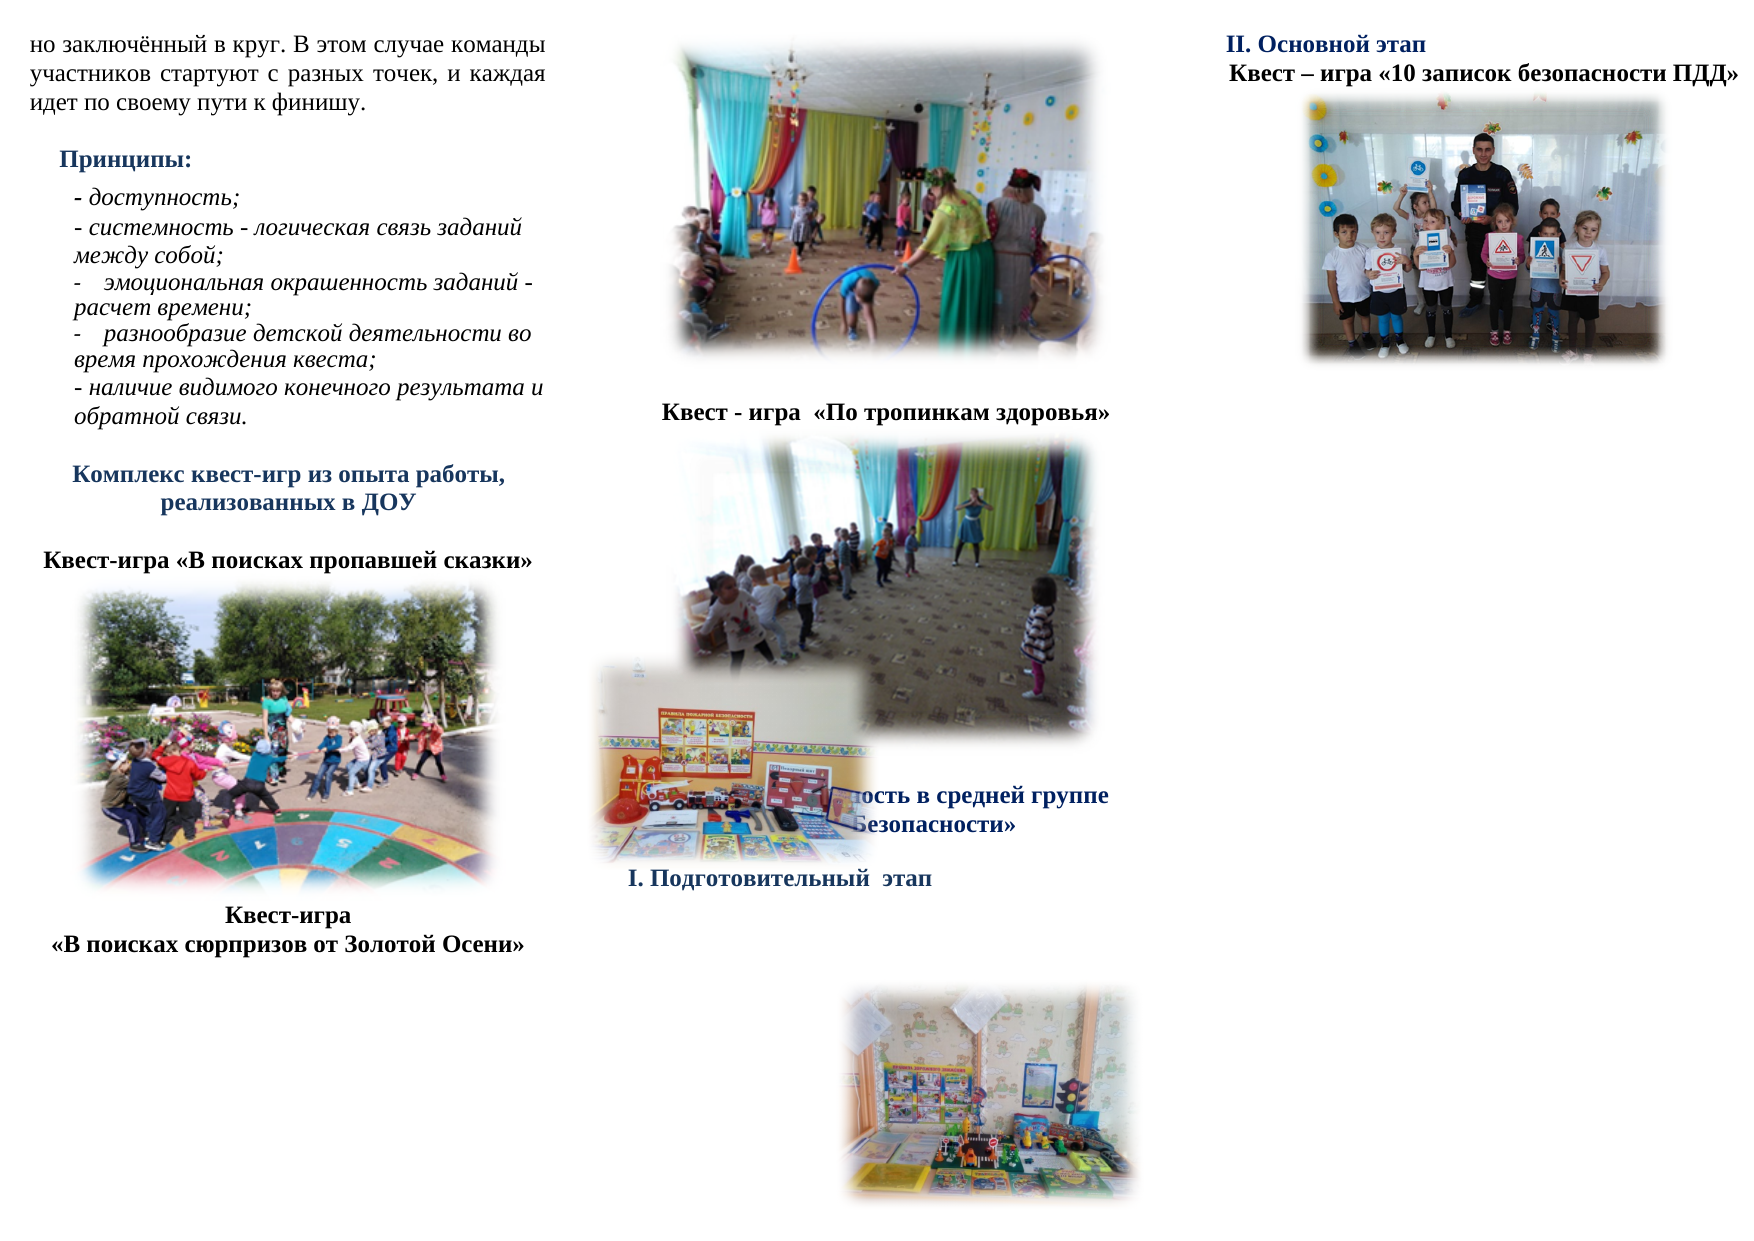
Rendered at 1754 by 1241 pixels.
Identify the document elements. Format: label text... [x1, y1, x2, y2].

picture [70, 573, 507, 901]
picture [660, 29, 1112, 369]
text - наличие видимого конечного результата и обратной связи. [74, 372, 546, 430]
picture [614, 426, 1106, 842]
text - доступность; [88, 188, 546, 209]
picture [1295, 87, 1673, 371]
text II. Основной этап [1226, 29, 1742, 58]
list разнообразие детской деятельности во время прохождения квеста; [74, 321, 546, 372]
text - системность - логическая связь заданий между собой; [74, 213, 546, 269]
text Квест – игра «10 записок безопасности ПДД» [1226, 58, 1742, 87]
list эмоциональная окрашенность заданий - расчет времени; [74, 269, 546, 321]
text « В стране Безопасности» [877, 809, 1110, 838]
text «В поисках сюрпризов от Золотой Осени» [29, 929, 546, 958]
text Квест - игра «По тропинкам здоровья» [628, 397, 1144, 755]
text Принципы: [59, 144, 546, 173]
text I. Подготовительный этап [628, 863, 1144, 892]
text Комплекс квест-игр из опыта работы, реализованных в ДОУ [29, 459, 548, 516]
picture [865, 1008, 1115, 1182]
text Квест-игра «В поисках пропавшей сказки» [29, 545, 546, 574]
text Проектная деятельность в средней группе [876, 780, 1110, 809]
text Квест-игра [29, 900, 546, 929]
